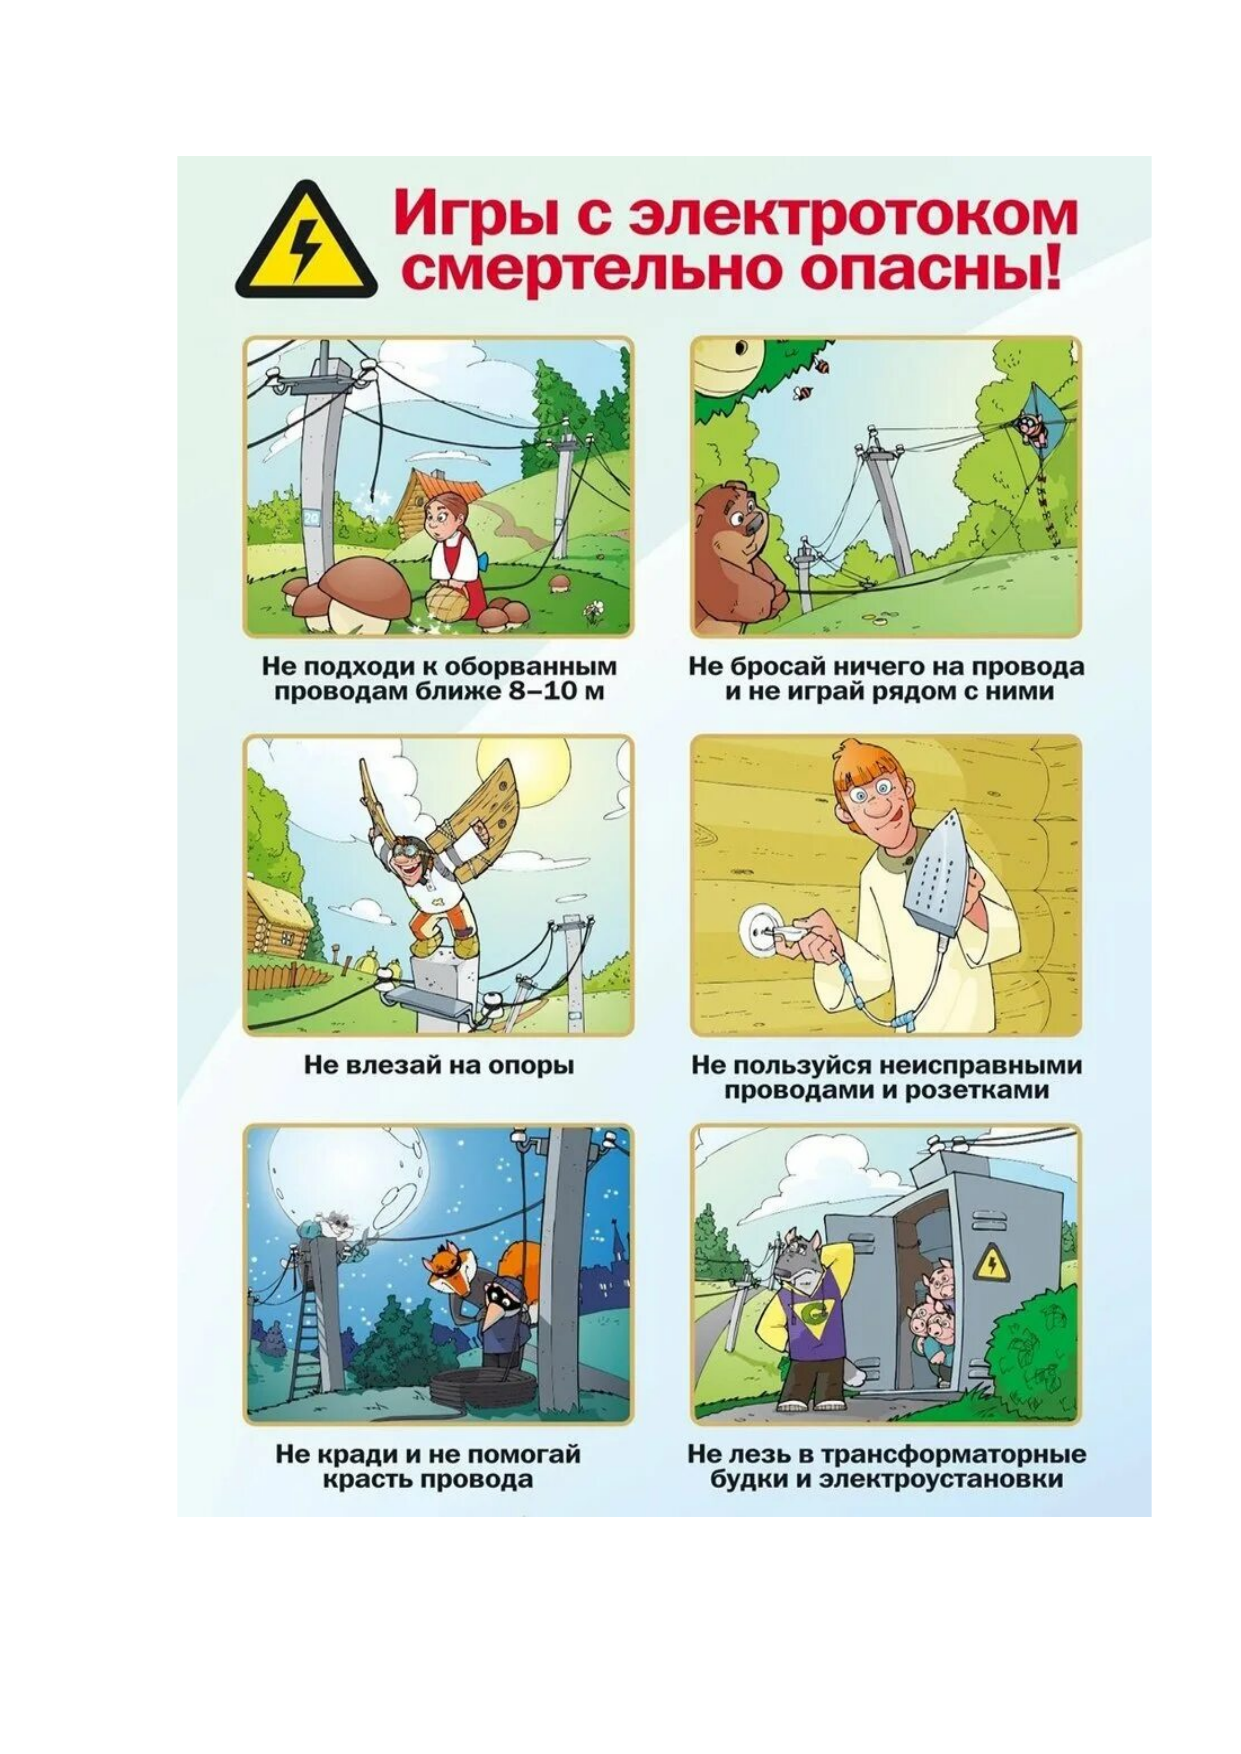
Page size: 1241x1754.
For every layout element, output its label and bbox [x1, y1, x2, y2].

picture [177, 156, 1152, 1517]
